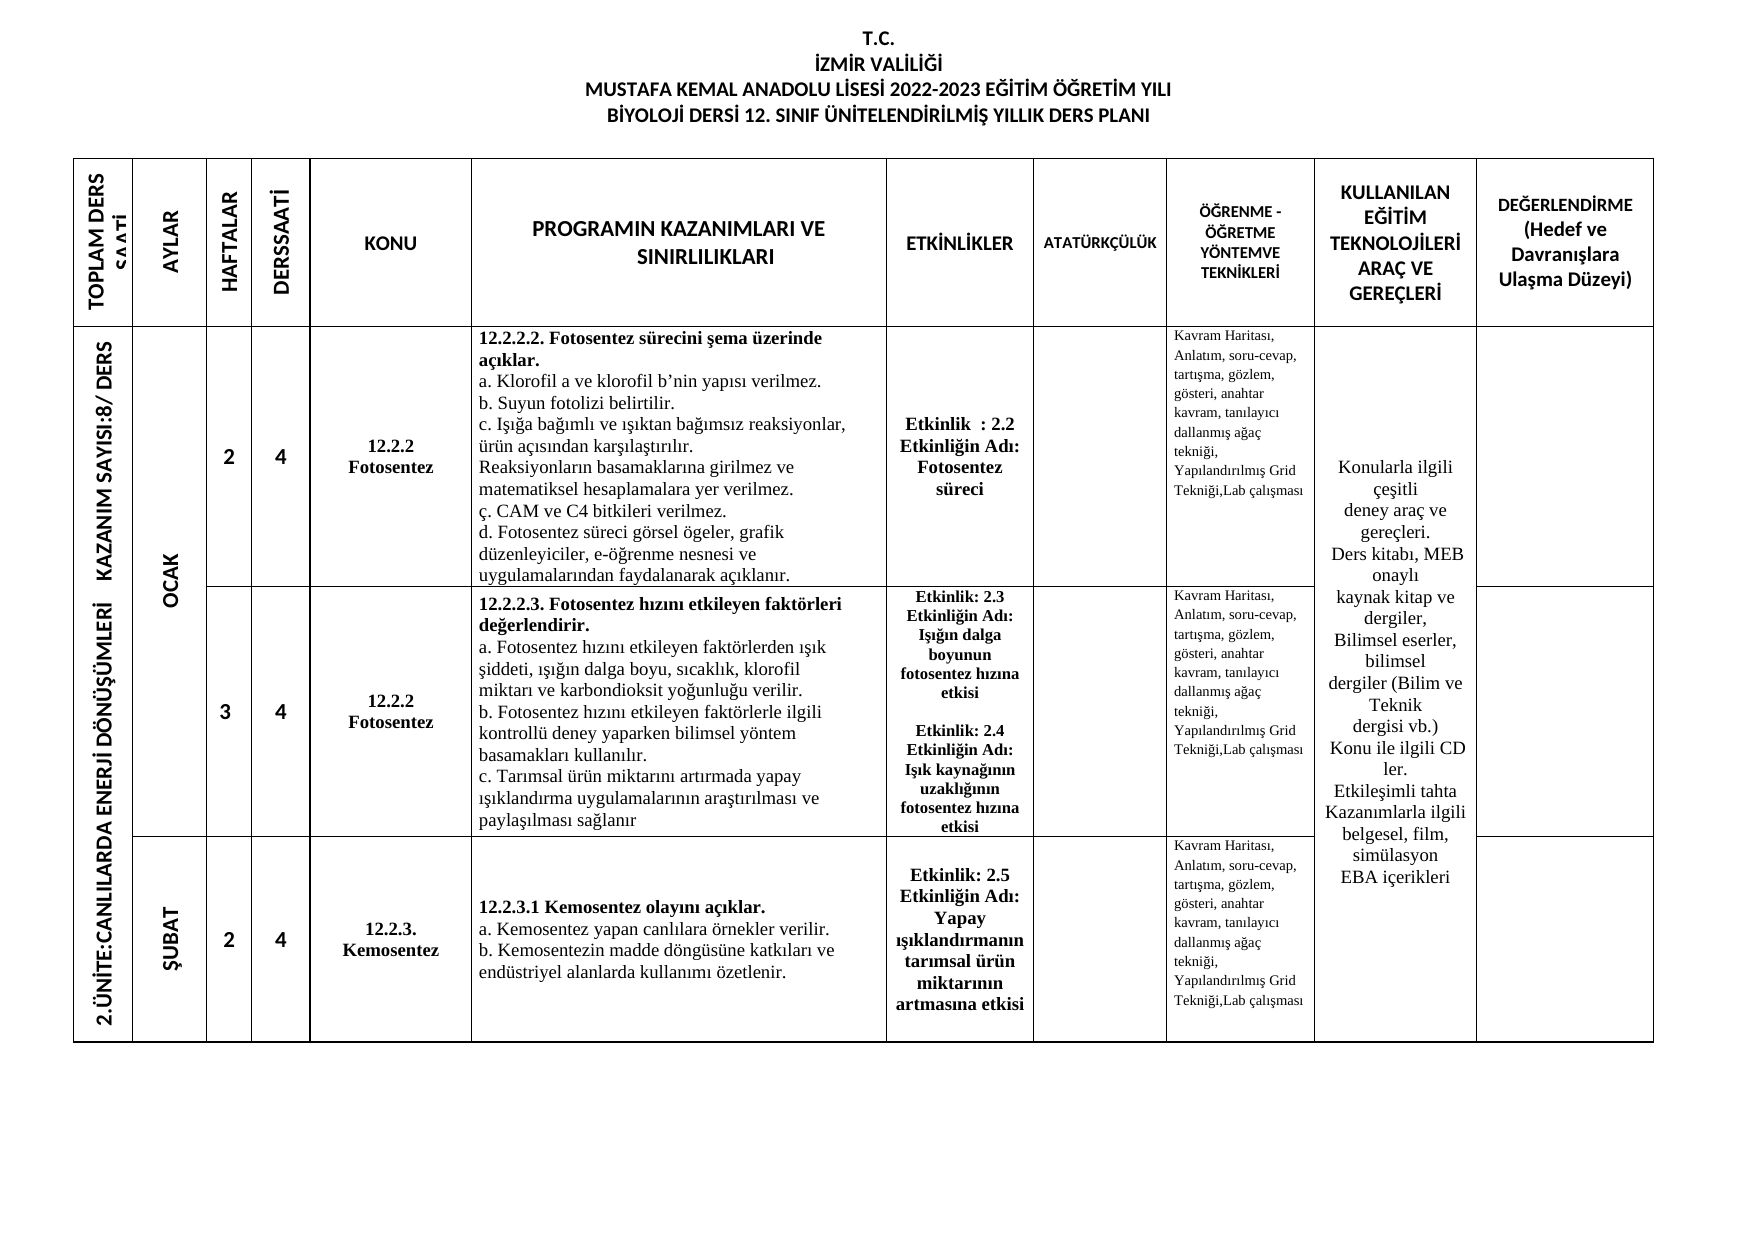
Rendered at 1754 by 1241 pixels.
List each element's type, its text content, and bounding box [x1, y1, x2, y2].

table_cell ATATÜRKÇÜLÜK [1034, 159, 1166, 326]
table_cell DERSSAATİ [252, 159, 309, 326]
table_cell [1477, 837, 1653, 1041]
table_cell 2 [207, 837, 251, 1041]
table_cell 2 [207, 327, 251, 586]
table_cell 12.2.2.2. Fotosentez sürecini şema üzerinde açıklar. a. Klorofil a ve klorofil b’nin yapısı verilmez. b. Suyun fotolizi belirtilir. c. Işığa bağımlı ve ışıktan bağımsız reaksiyonlar, ürün açısından karşılaştırılır. Reaksiyonların basamaklarına girilmez ve matematiksel hesaplamalara yer verilmez. ç. CAM ve C4 bitkileri verilmez. d. Fotosentez süreci görsel ögeler, grafik düzenleyiciler, e-öğrenme nesnesi ve uygulamalarından faydalanarak açıklanır. [472, 327, 886, 586]
table_cell 4 [252, 327, 309, 586]
table_cell DEĞERLENDİRME (Hedef ve Davranışlara Ulaşma Düzeyi) [1477, 159, 1653, 326]
table_cell Etkinlik: 2.3 Etkinliğin Adı: Işığın dalga boyunun fotosentez hızına etkisi Etkinlik: 2.4 Etkinliğin Adı: Işık kaynağının uzaklığının fotosentez hızına etkisi [887, 587, 1033, 836]
table_cell ETKİNLİKLER [887, 159, 1033, 326]
table_cell 12.2.2 Fotosentez [311, 327, 471, 586]
table_cell 4 [252, 587, 309, 836]
table_cell AYLAR [133, 159, 206, 326]
table_cell ÖĞRENME -ÖĞRETME YÖNTEMVE TEKNİKLERİ [1167, 159, 1314, 326]
table_cell OCAK [133, 327, 206, 836]
table_cell 12.2.2.3. Fotosentez hızını etkileyen faktörleri değerlendirir. a. Fotosentez hızını etkileyen faktörlerden ışık şiddeti, ışığın dalga boyu, sıcaklık, klorofil miktarı ve karbondioksit yoğunluğu verilir. b. Fotosentez hızını etkileyen faktörlerle ilgili kontrollü deney yaparken bilimsel yöntem basamakları kullanılır. c. Tarımsal ürün miktarını artırmada yapay ışıklandırma uygulamalarının araştırılması ve paylaşılması sağlanır [472, 587, 886, 836]
table_cell 12.2.2 Fotosentez [311, 587, 471, 836]
table_cell [1477, 327, 1653, 586]
table_cell TOPLAM DERS SAATİ [74, 159, 132, 326]
table_cell [1034, 327, 1166, 586]
table_cell [1034, 587, 1166, 836]
table_cell Etkinlik: 2.5 Etkinliğin Adı: Yapay ışıklandırmanın tarımsal ürün miktarının artmasına etkisi [887, 837, 1033, 1041]
table_cell [1034, 837, 1166, 1041]
table_cell 12.2.3.1 Kemosentez olayını açıklar. a. Kemosentez yapan canlılara örnekler verilir. b. Kemosentezin madde döngüsüne katkıları ve endüstriyel alanlarda kullanımı özetlenir. [472, 837, 886, 1041]
table_cell KONU [311, 159, 471, 326]
table_cell Etkinlik : 2.2 Etkinliğin Adı: Fotosentez süreci [887, 327, 1033, 586]
table_cell HAFTALAR [207, 159, 251, 326]
table_cell ŞUBAT [133, 837, 206, 1041]
table_cell PROGRAMIN KAZANIMLARI VE SINIRLILIKLARI [472, 159, 886, 326]
table_cell 12.2.3. Kemosentez [311, 837, 471, 1041]
table_cell [1477, 587, 1653, 836]
table_cell 4 [252, 837, 309, 1041]
table_cell 2.ÜNİTE:CANLILARDA ENERJİ DÖNÜŞÜMLERİ KAZANIM SAYISI:8/ DERS [74, 327, 132, 1041]
table_cell KULLANILAN EĞİTİM TEKNOLOJİLERİ ARAÇ VE GEREÇLERİ [1315, 159, 1476, 326]
table_cell 3 [207, 587, 251, 836]
